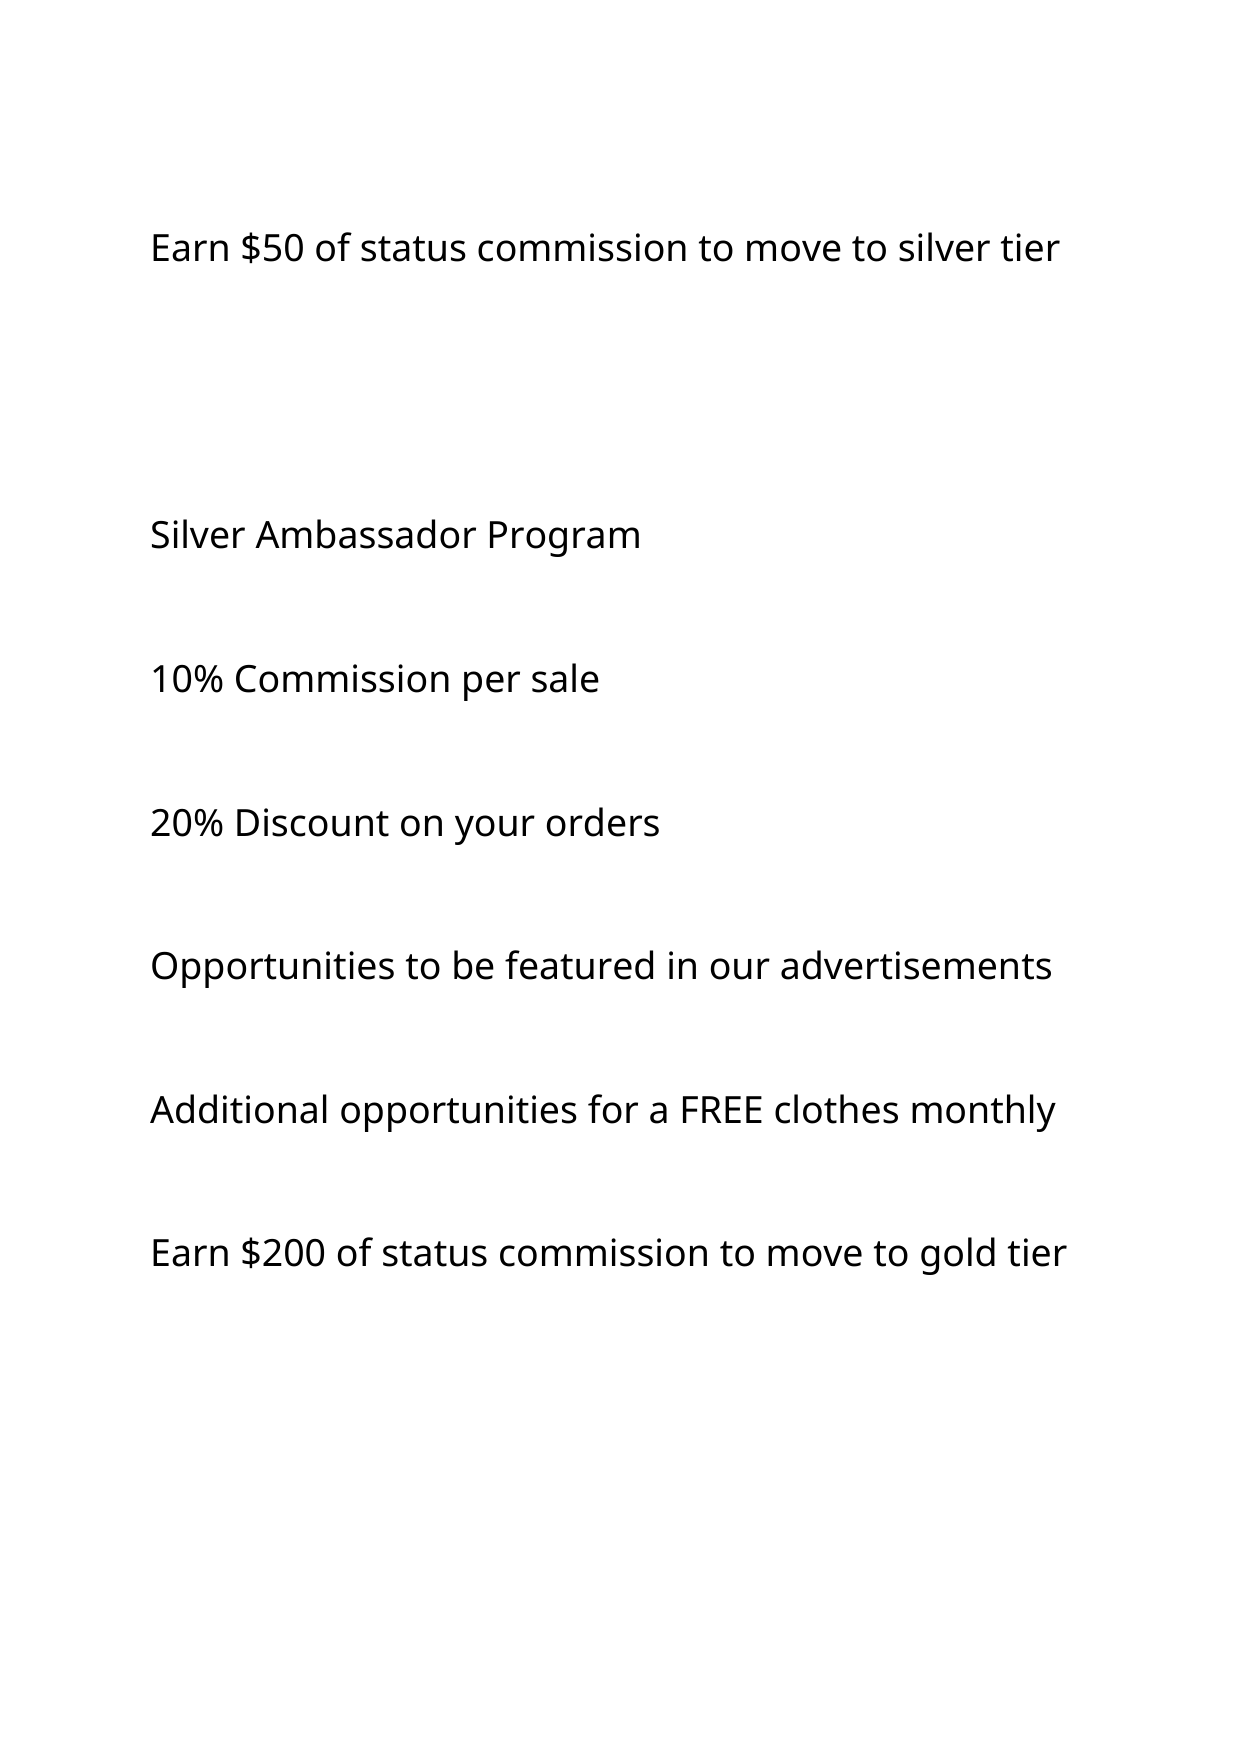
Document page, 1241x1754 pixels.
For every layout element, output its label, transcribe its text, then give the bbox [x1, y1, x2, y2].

text Additional opportunities for a FREE clothes monthly [150, 1083, 1090, 1134]
text 10% Commission per sale [150, 652, 1090, 703]
text Opportunities to be featured in our advertisements [150, 939, 1090, 991]
text Earn $50 of status commission to move to silver tier [150, 222, 1090, 273]
text Earn $200 of status commission to move to gold tier [150, 1227, 1090, 1278]
text Silver Ambassador Program [150, 509, 1090, 560]
text 20% Discount on your orders [150, 796, 1090, 847]
